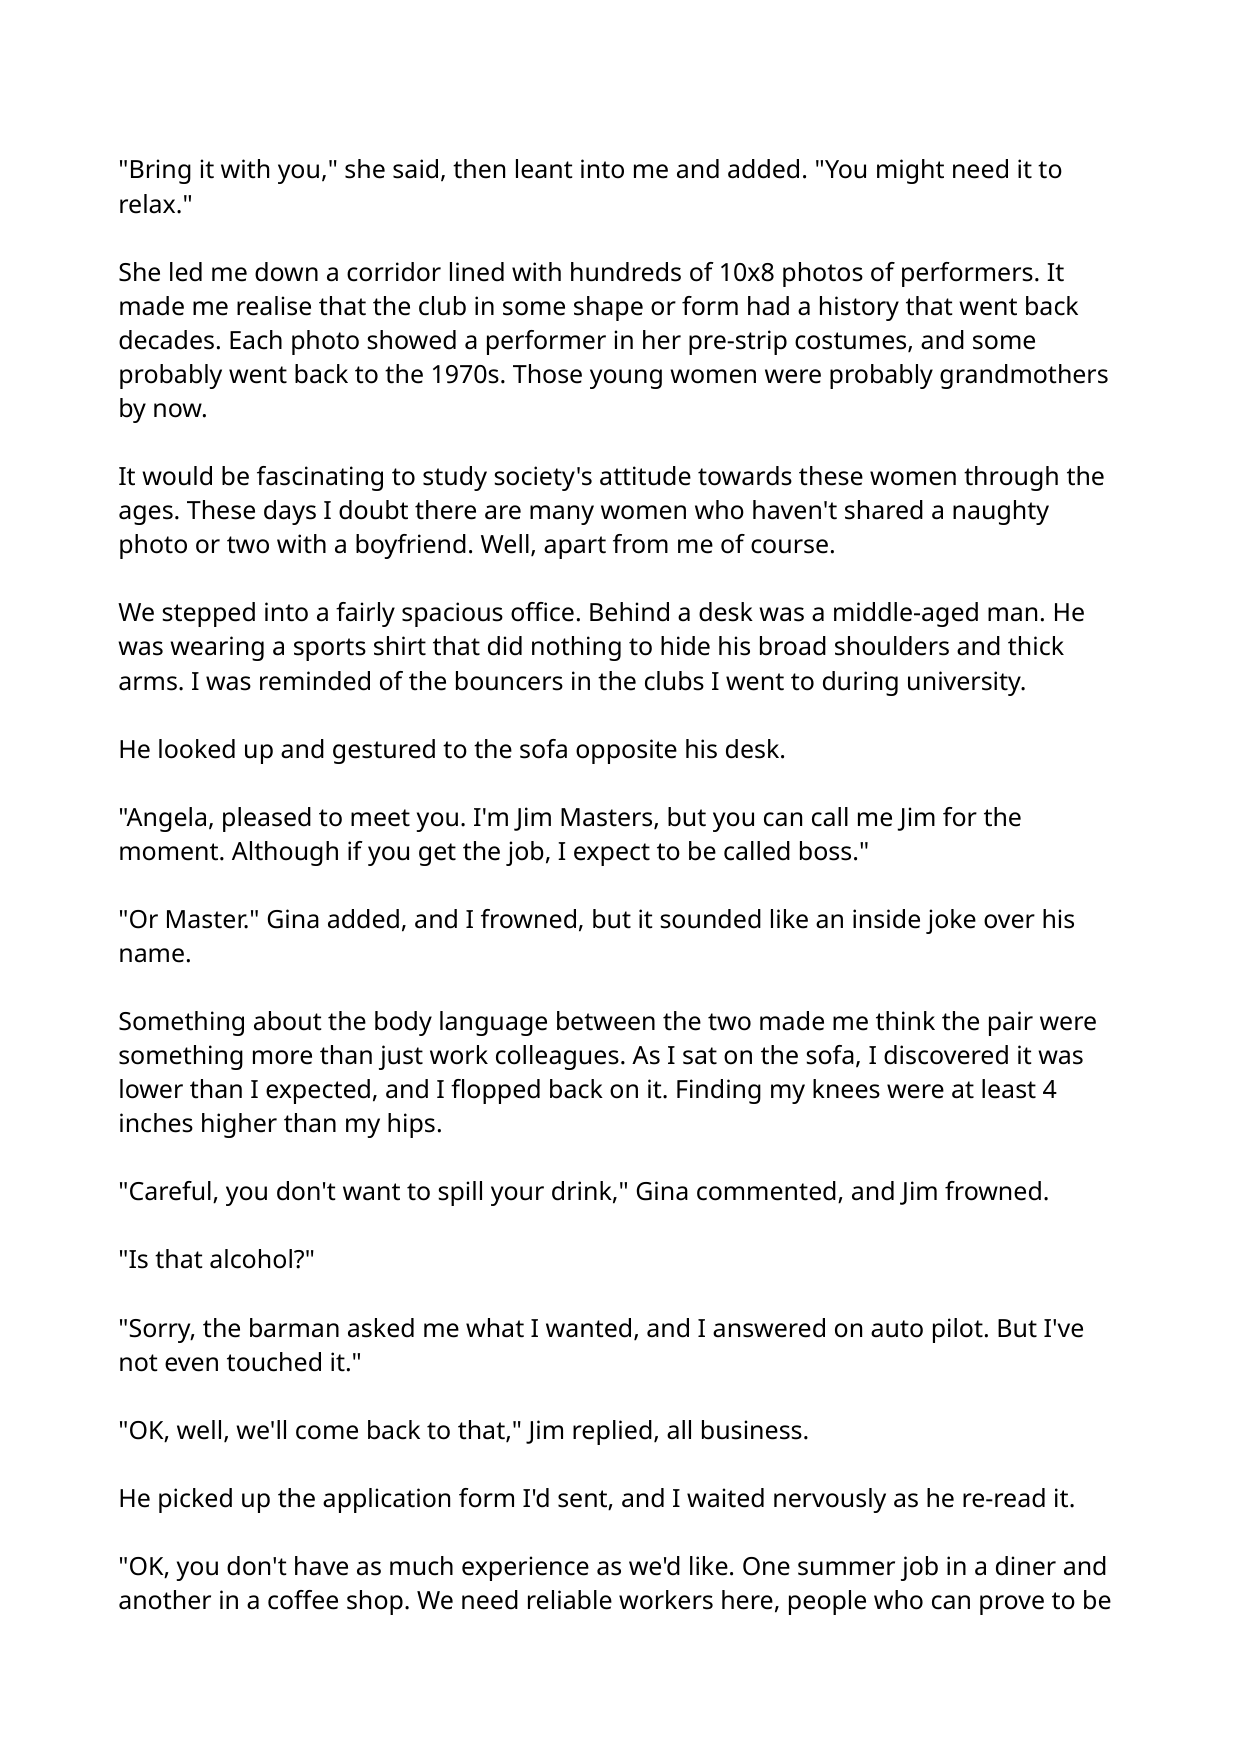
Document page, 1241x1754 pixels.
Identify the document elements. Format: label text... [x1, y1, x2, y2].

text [118, 1549, 1122, 1617]
text "Bring it with you," she said, then leant into me and added. "You might need it to relax." [118, 152, 1122, 220]
text It would be fascinating to study society's attitude towards these women through the ages. These days I doubt there are many women who haven't shared a naughty photo or two with a boyfriend. Well, apart from me of course. [118, 459, 1122, 561]
text She led me down a corridor lined with hundreds of 10x8 photos of performers. It made me realise that the club in some shape or form had a history that went back decades. Each photo showed a performer in her pre-strip costumes, and some probably went back to the 1970s. Those young women were probably grandmothers by now. [118, 254, 1122, 425]
text "Angela, pleased to meet you. I'm Jim Masters, but you can call me Jim for the moment. Although if you get the job, I expect to be called boss." [118, 799, 1122, 867]
text Something about the body language between the two made me think the pair were something more than just work colleagues. As I sat on the sofa, I discovered it was lower than I expected, and I flopped back on it. Finding my knees were at least 4 inches higher than my hips. [118, 1004, 1122, 1140]
text "Is that alcohol?" [118, 1242, 1122, 1276]
text We stepped into a fairly spacious office. Behind a desk was a middle-aged man. He was wearing a sports shirt that did nothing to hide his broad shoulders and thick arms. I was reminded of the bouncers in the clubs I went to during university. [118, 595, 1122, 697]
text "Sorry, the barman asked me what I wanted, and I answered on auto pilot. But I've not even touched it." [118, 1310, 1122, 1378]
text "OK, well, we'll come back to that," Jim replied, all business. [118, 1412, 1122, 1447]
text "Or Master." Gina added, and I frowned, but it sounded like an inside joke over his name. [118, 902, 1122, 970]
text "Careful, you don't want to spill your drink," Gina commented, and Jim frowned. [118, 1174, 1122, 1208]
text He picked up the application form I'd sent, and I waited nervously as he re-read it. [118, 1481, 1122, 1515]
text He looked up and gestured to the sofa opposite his desk. [118, 731, 1122, 765]
